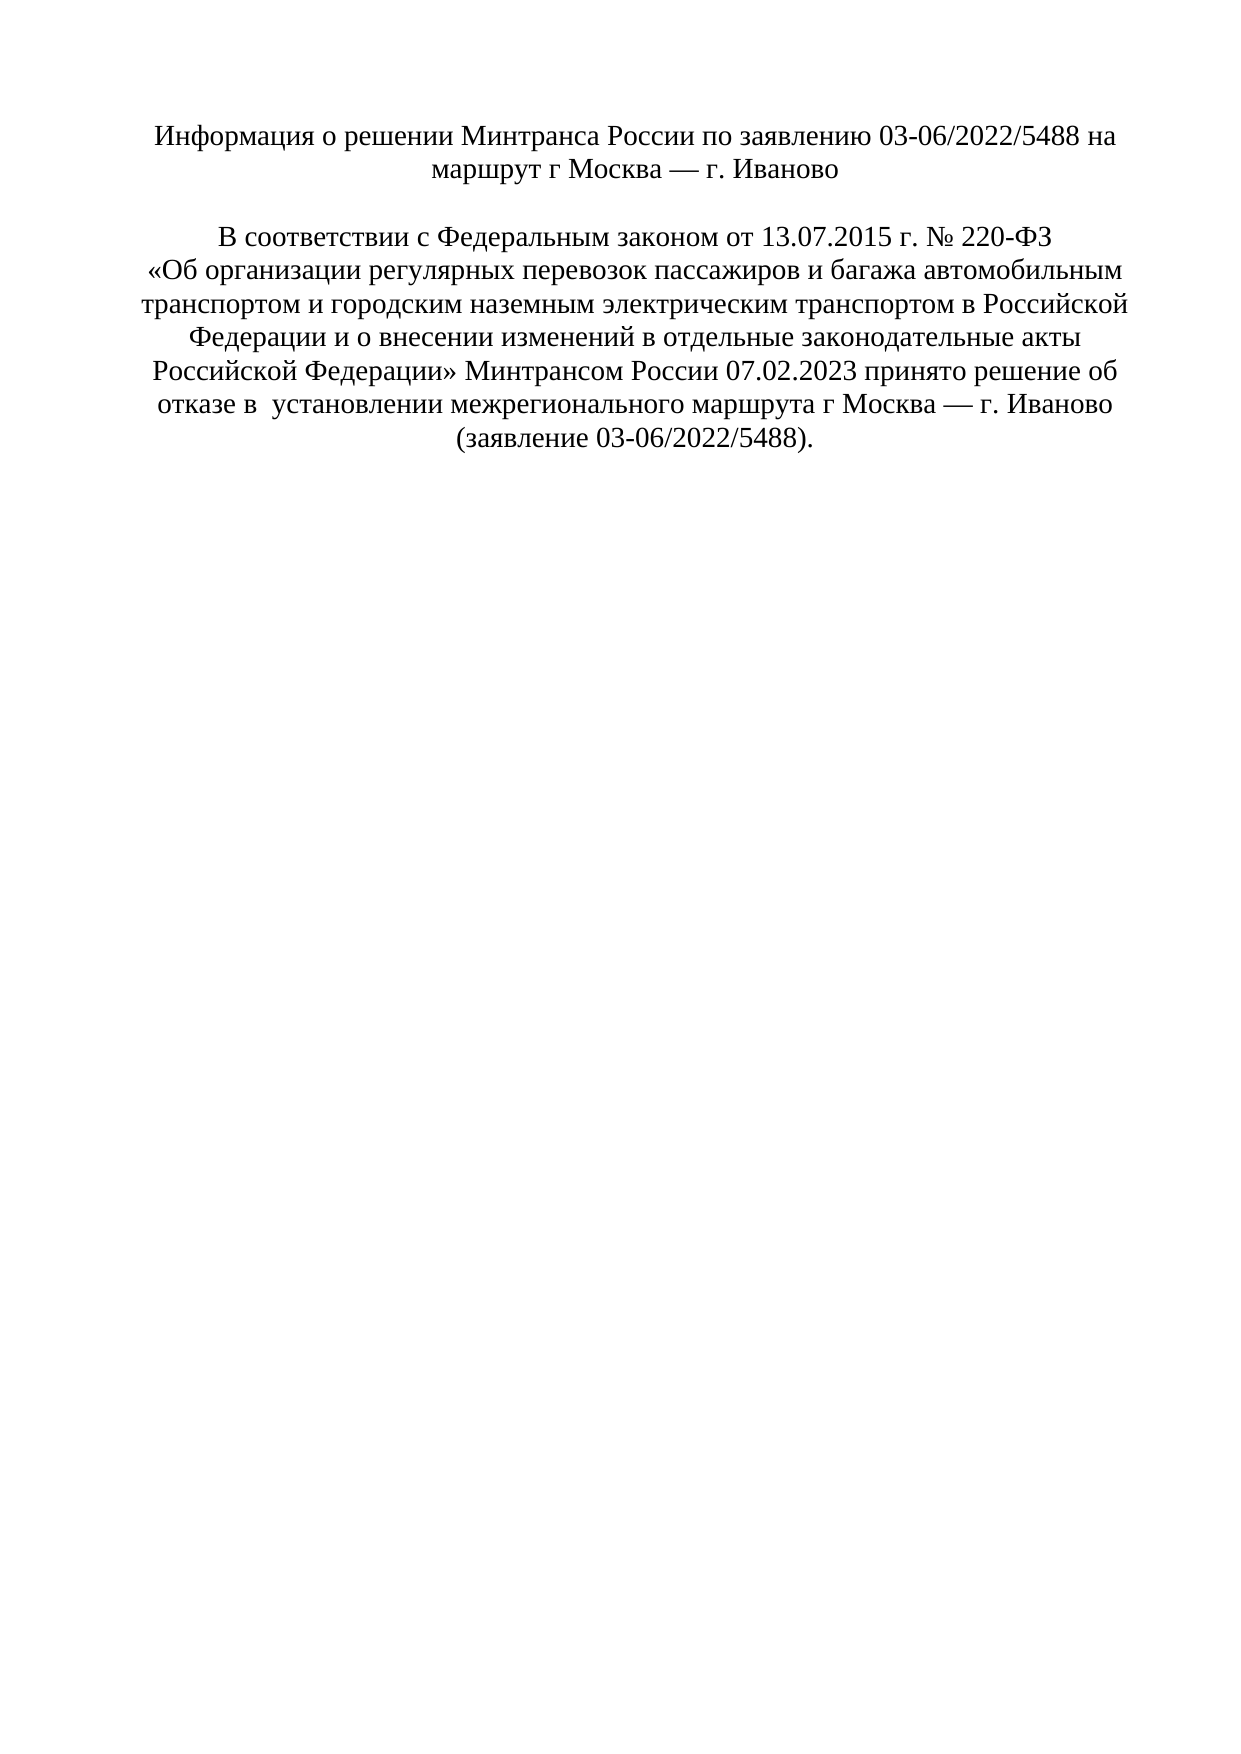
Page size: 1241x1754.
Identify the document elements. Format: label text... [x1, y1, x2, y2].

text Информация о решении Минтранса России по заявлению 03-06/2022/5488 на маршрут г Москва — г. Иваново [118, 118, 1152, 185]
text В соответствии с Федеральным законом от 13.07.2015 г. № 220-ФЗ «Об организации регулярных перевозок пассажиров и багажа автомобильным транспортом и городским наземным электрическим транспортом в Российской Федерации и о внесении изменений в отдельные законодательные акты Российской Федерации» Минтрансом России 07.02.2023 принято решение об отказе в установлении межрегионального маршрута г Москва — г. Иваново (заявление 03-06/2022/5488). [118, 219, 1152, 453]
